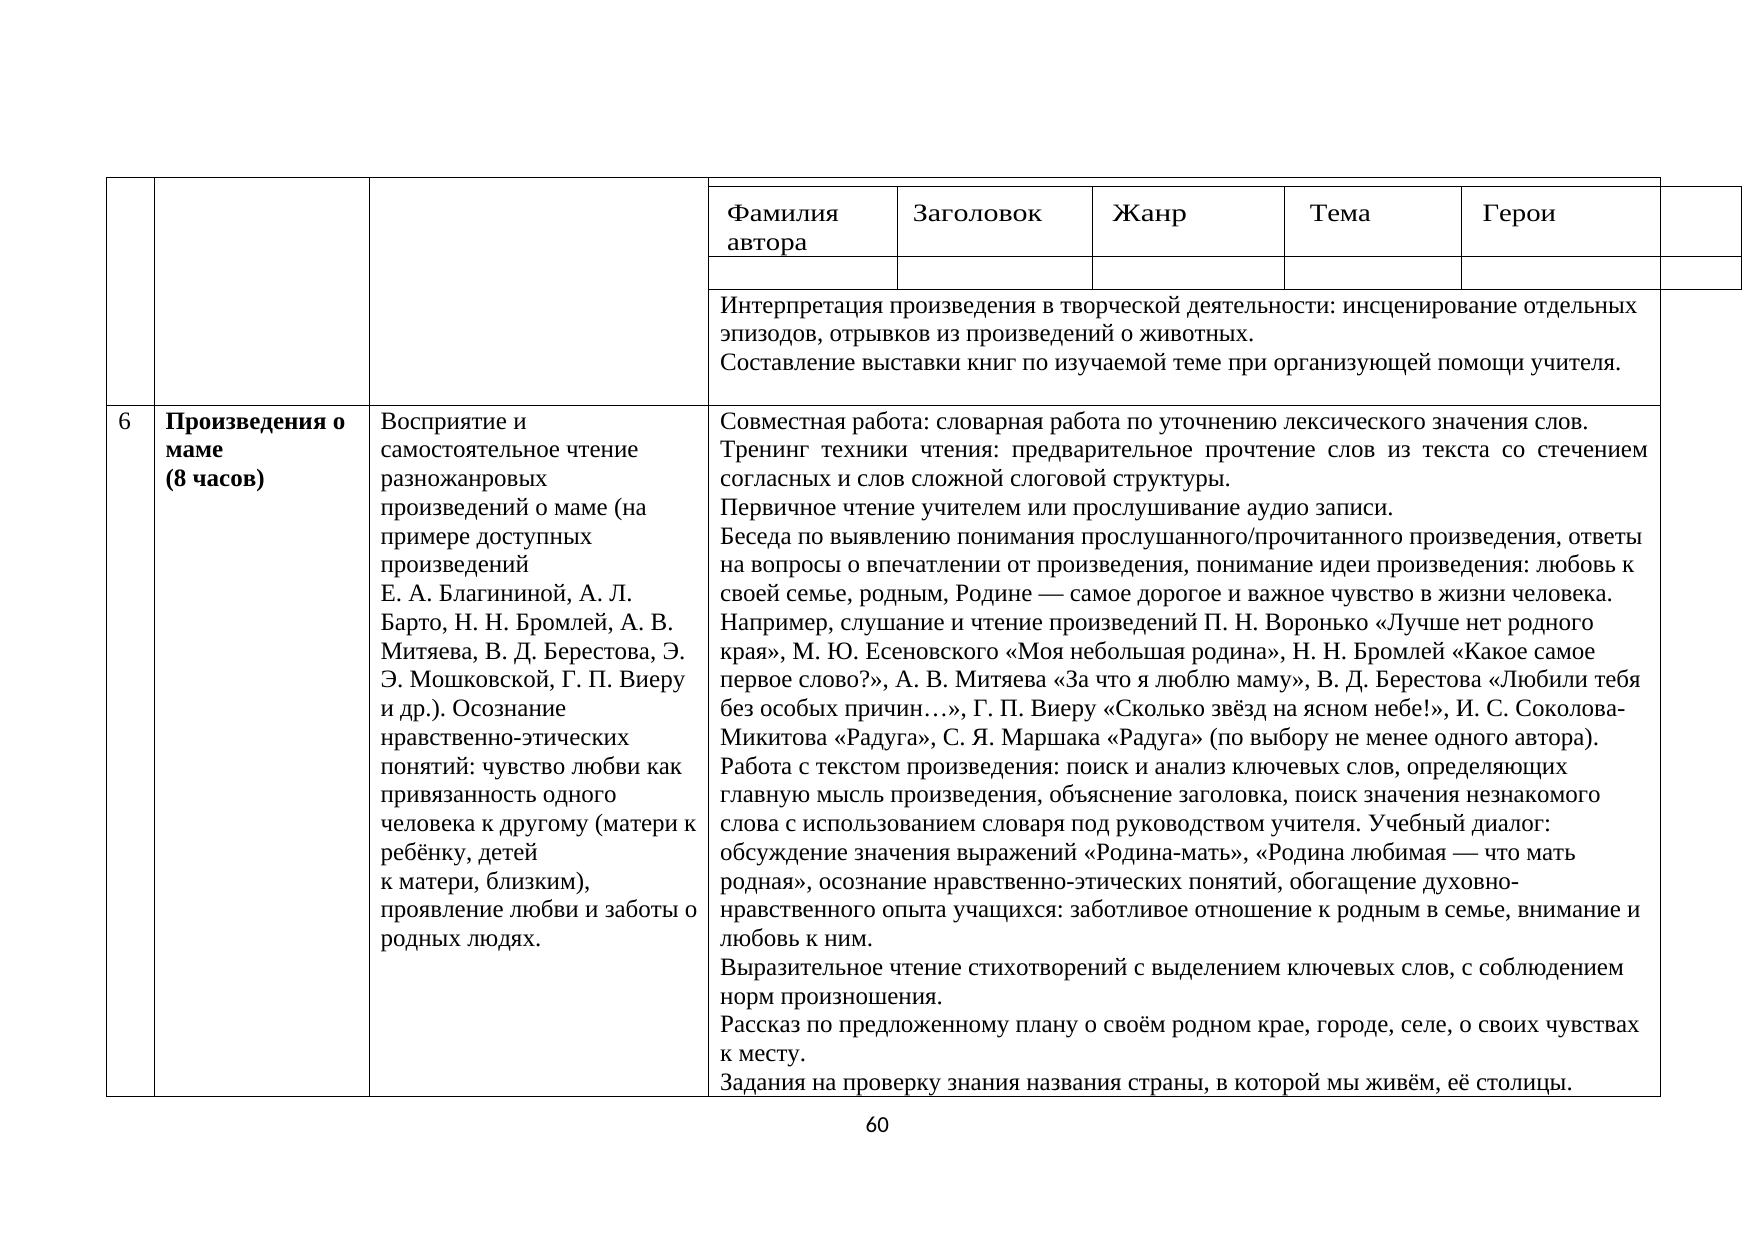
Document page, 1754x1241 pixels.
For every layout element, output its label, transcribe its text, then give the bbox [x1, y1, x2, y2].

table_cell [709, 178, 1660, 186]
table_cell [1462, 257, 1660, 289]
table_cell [155, 406, 369, 1096]
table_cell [709, 290, 1660, 405]
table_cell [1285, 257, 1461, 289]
table_cell 5 [107, 178, 154, 405]
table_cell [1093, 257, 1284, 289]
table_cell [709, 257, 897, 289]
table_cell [709, 406, 1660, 1096]
table_cell 6 [107, 406, 154, 1096]
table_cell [370, 178, 708, 405]
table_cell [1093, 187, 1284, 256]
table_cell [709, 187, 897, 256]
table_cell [155, 178, 369, 405]
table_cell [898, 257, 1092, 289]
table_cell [370, 406, 708, 1096]
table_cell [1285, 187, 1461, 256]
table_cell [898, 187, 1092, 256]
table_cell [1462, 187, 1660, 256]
